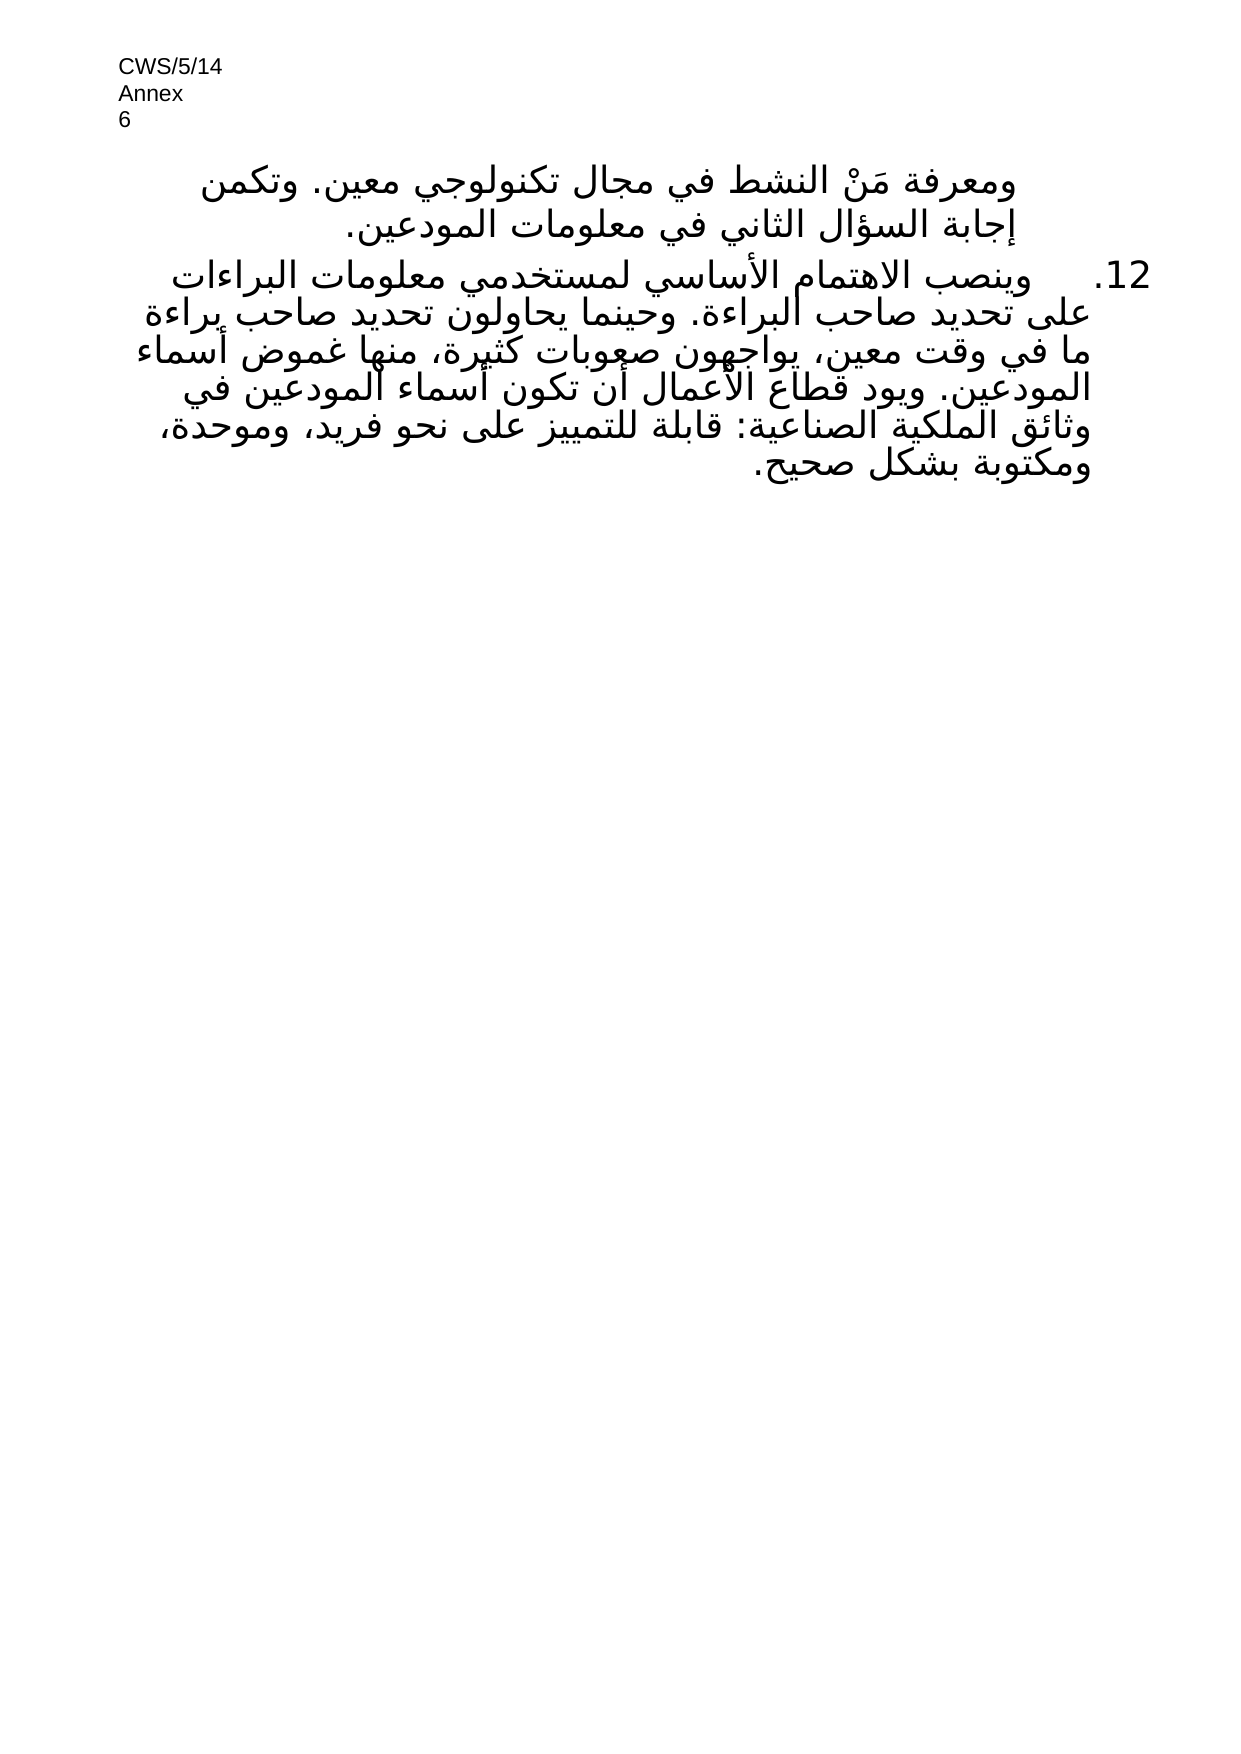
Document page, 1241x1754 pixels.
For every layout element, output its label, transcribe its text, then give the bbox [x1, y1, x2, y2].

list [118, 158, 1055, 246]
text وينصب الاهتمام الأساسي لمستخدمي معلومات البراءات على تحديد صاحب البراءة. وحينما يحاولون تحديد صاحب براءة ما في وقت معين، يواجهون صعوبات كثيرة، منها غموض أسماء المودعين. ويود قطاع الأعمال أن تكون أسماء المودعين في وثائق الملكية الصناعية: قابلة للتمييز على نحو فريد، وموحدة، ومكتوبة بشكل صحيح. [118, 258, 1092, 483]
